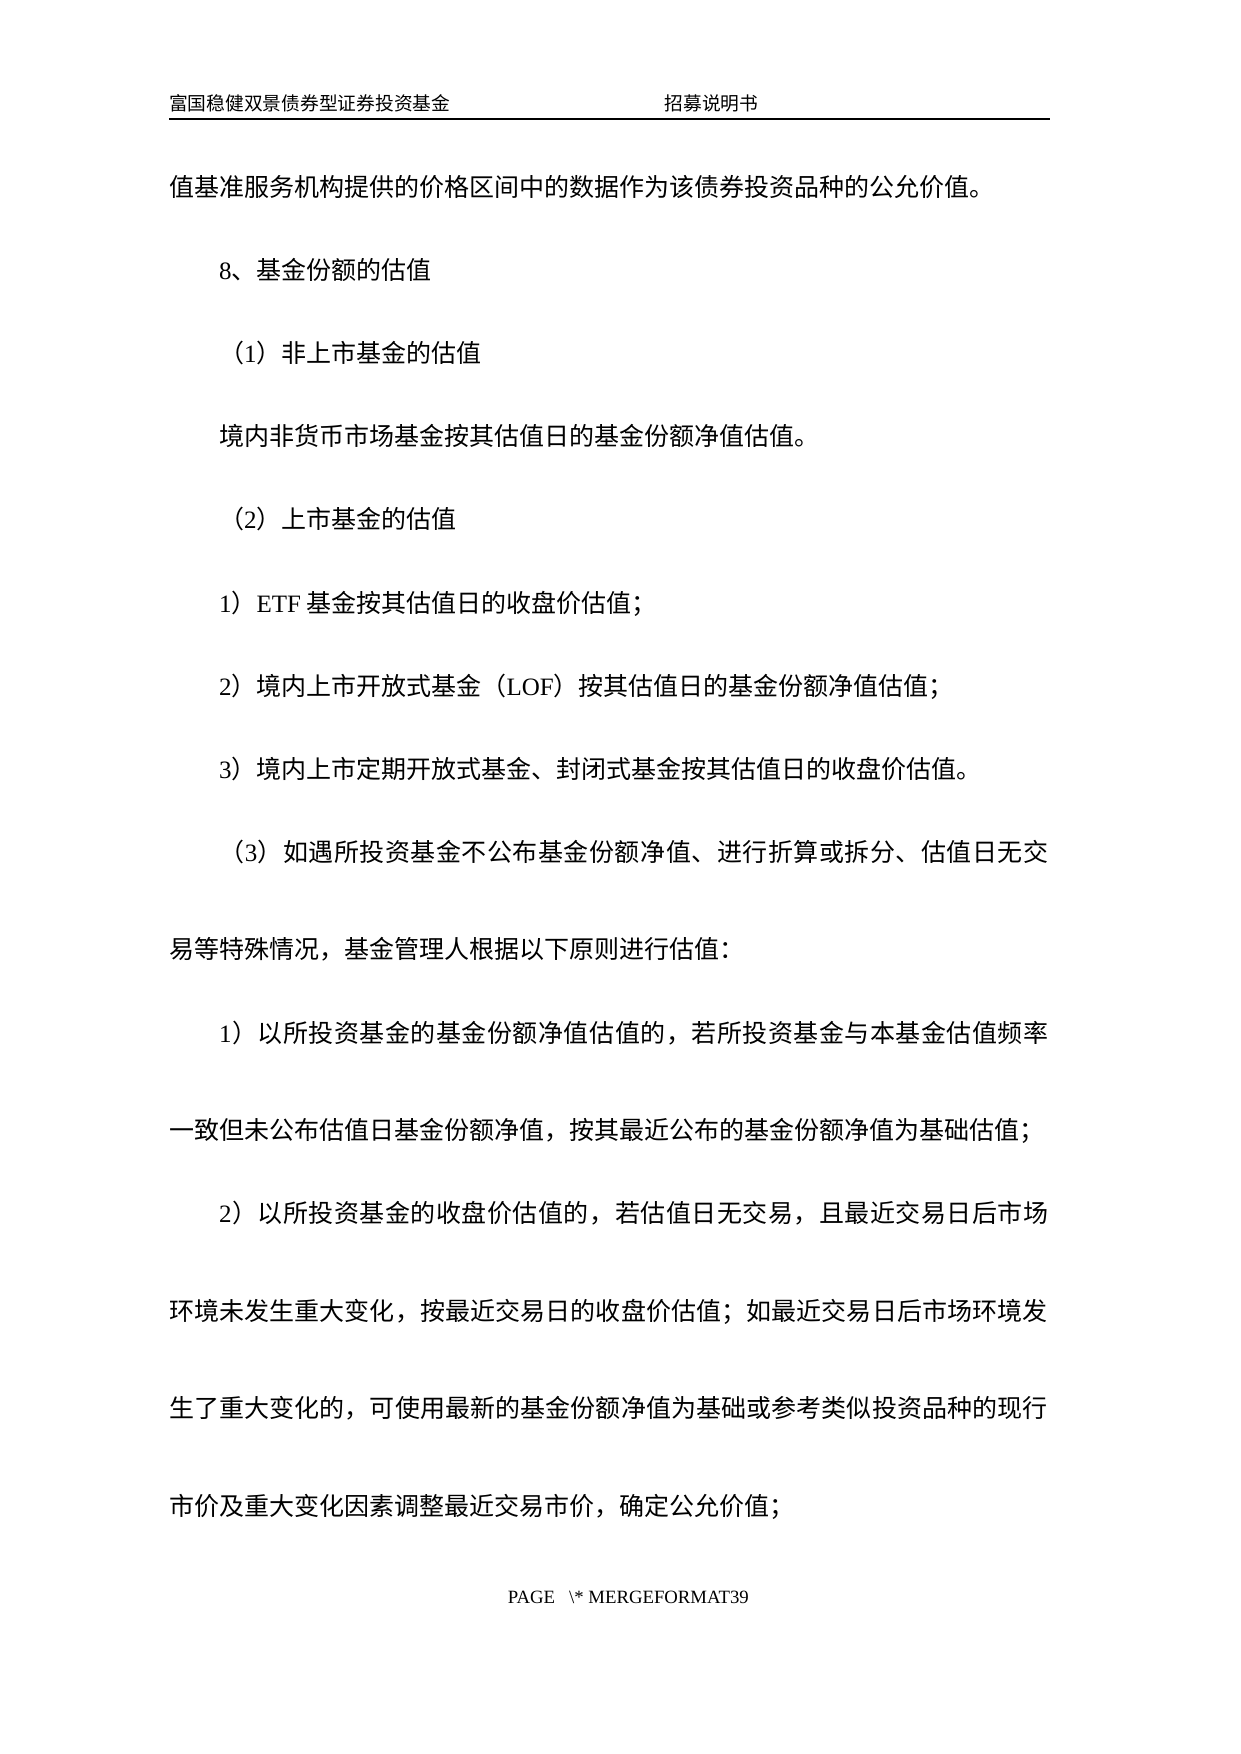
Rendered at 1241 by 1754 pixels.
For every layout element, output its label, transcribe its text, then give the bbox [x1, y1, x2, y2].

text 2）以所投资基金的收盘价估值的，若估值日无交易，且最近交易日后市场环境未发生重大变化，按最近交易日的收盘价估值；如最近交易日后市场环境发生了重大变化的，可使用最新的基金份额净值为基础或参考类似投资品种的现行市价及重大变化因素调整最近交易市价，确定公允价值； [169, 1179, 1050, 1537]
text 8、基金份额的估值 [169, 236, 1050, 301]
text （1）非上市基金的估值 [169, 319, 1050, 384]
text 1）以所投资基金的基金份额净值估值的，若所投资基金与本基金估值频率一致但未公布估值日基金份额净值，按其最近公布的基金份额净值为基础估值； [169, 999, 1050, 1161]
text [169, 153, 1050, 218]
text 1）ETF基金按其估值日的收盘价估值； [169, 569, 1050, 634]
text 3）境内上市定期开放式基金、封闭式基金按其估值日的收盘价估值。 [169, 735, 1050, 800]
text （3）如遇所投资基金不公布基金份额净值、进行折算或拆分、估值日无交易等特殊情况，基金管理人根据以下原则进行估值： [169, 818, 1050, 981]
text 境内非货币市场基金按其估值日的基金份额净值估值。 [169, 402, 1050, 467]
text （2）上市基金的估值 [169, 486, 1050, 551]
text 2）境内上市开放式基金（LOF）按其估值日的基金份额净值估值； [169, 652, 1050, 717]
